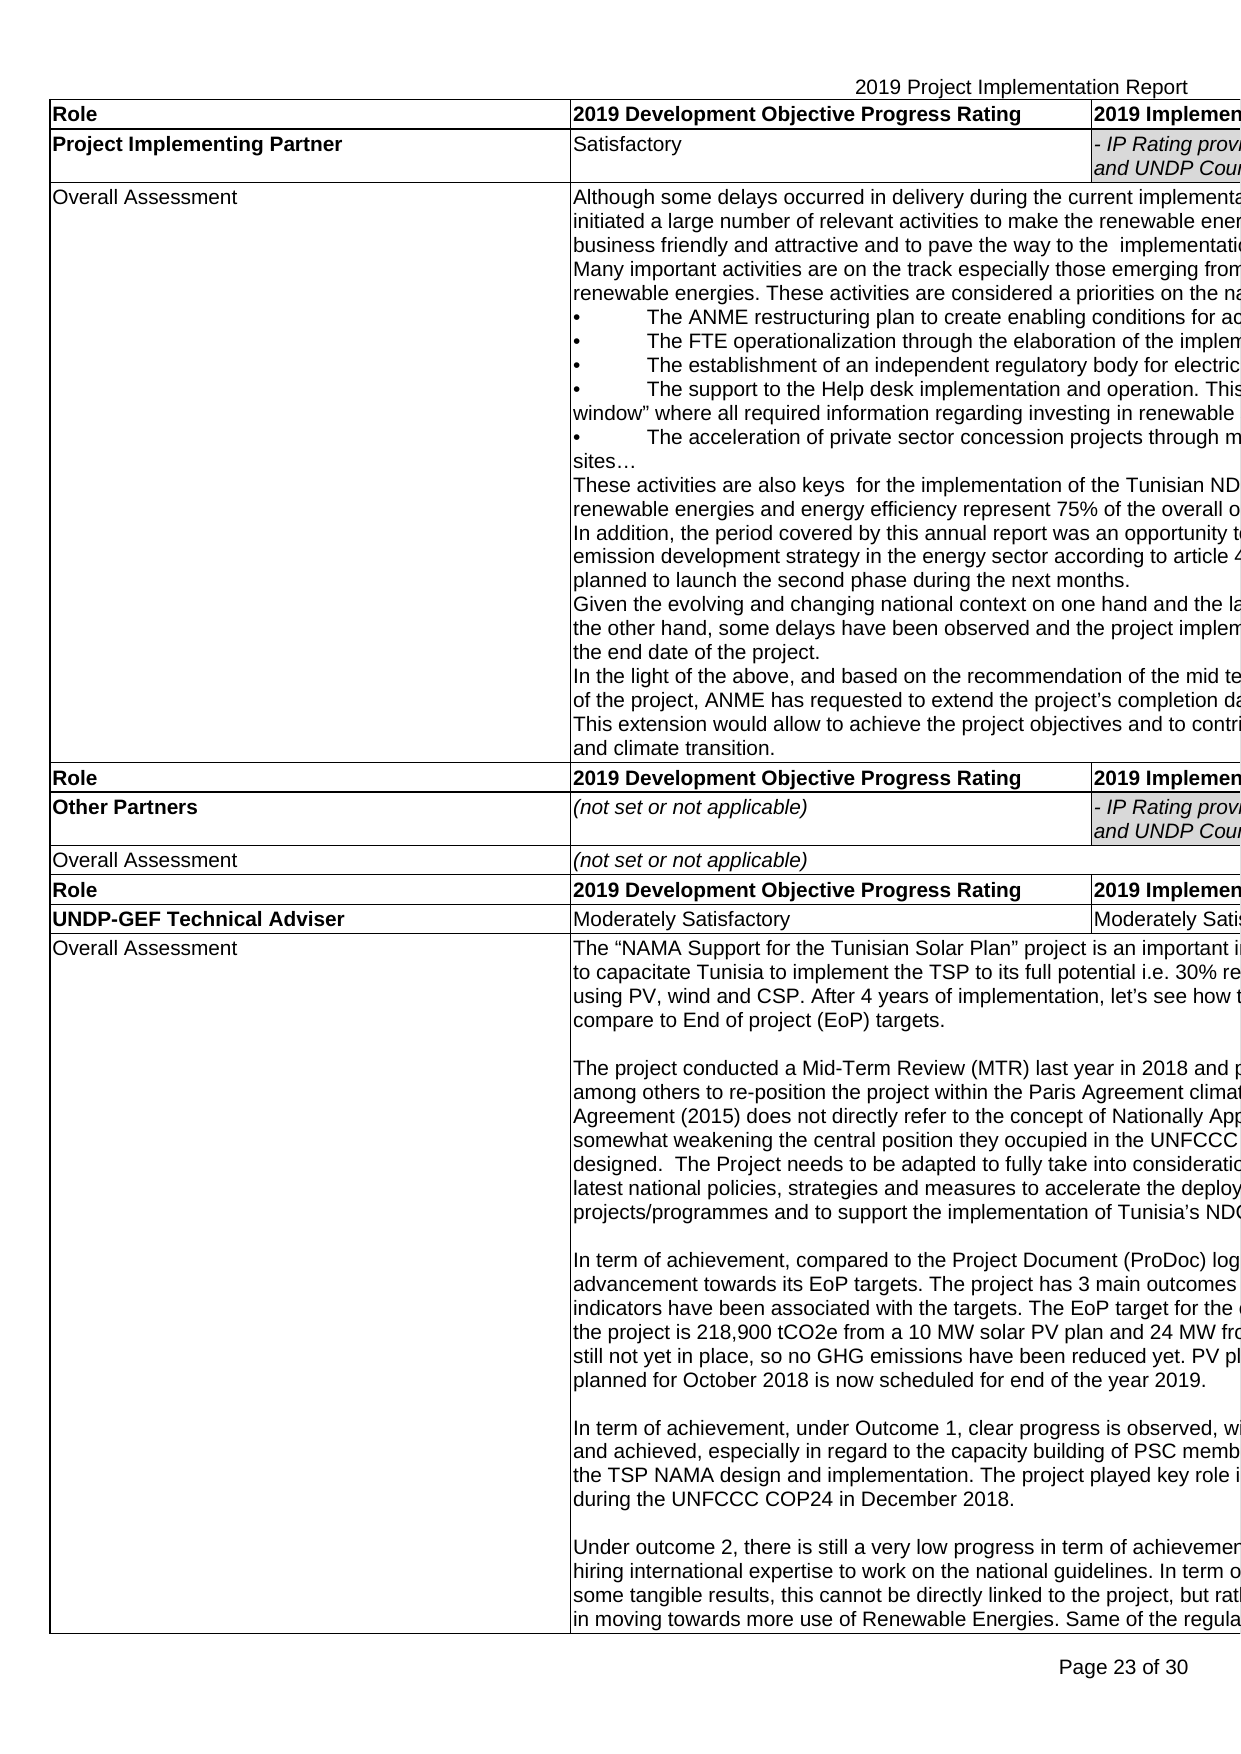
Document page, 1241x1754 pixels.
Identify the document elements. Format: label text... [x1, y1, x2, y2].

table_cell Satisfactory [571, 130, 1091, 182]
table_cell Moderately Satisfactory [1092, 905, 1240, 933]
table_cell 2019 Development Objective Progress Rating [571, 875, 1091, 903]
table_cell 2019 Implementation Progress Rating [1092, 763, 1240, 791]
table_cell 2019 Development Objective Progress Rating [571, 763, 1091, 791]
table_cell Overall Assessment [51, 846, 570, 874]
table_cell (not set or not applicable) [571, 793, 1091, 845]
table_cell 2019 Development Objective Progress Rating [571, 100, 1091, 128]
table_cell (not set or not applicable) [571, 846, 1240, 874]
table_cell Project Implementing Partner [51, 130, 570, 182]
table_cell 2019 Implementation Progress Rating [1092, 100, 1240, 128]
table_cell Role [51, 100, 570, 128]
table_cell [1092, 130, 1240, 182]
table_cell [571, 934, 1240, 1633]
table_cell Other Partners [51, 793, 570, 845]
table_cell 2019 Implementation Progress Rating [1092, 875, 1240, 903]
table_cell Role [51, 763, 570, 791]
table_cell Role [51, 875, 570, 903]
table_cell Overall Assessment [51, 934, 570, 1633]
table_cell Although some delays occurred in delivery during the current implementation period, on the whole the project initiated a large number of relevant activities to make the renewable energy investment environment more business friendly and attractive and to pave the way to the implementation of the Paris Agreement. Many important activities are on the track especially those emerging from the action plan for accelerating renewable energies. These activities are considered a priorities on the national level and mainly concern: • The ANME restructuring plan to create enabling conditions for accelerating the energy transition ; • The FTE operationalization through the elaboration of the implementation decrees; • The establishment of an independent regulatory body for electricity; • The support to the Help desk implementation and operation. This Help desk is a kind of a “single window” where all required information regarding investing in renewable shall exist. • The acceleration of private sector concession projects through measuring the wind potential in two key sites… These activities are also keys for the implementation of the Tunisian NDC where the energy sector through renewable energies and energy efficiency represent 75% of the overall objective. In addition, the period covered by this annual report was an opportunity to launch the first phase of the low emission development strategy in the energy sector according to article 4.19 of the Paris Agreement and it’s planned to launch the second phase during the next months. Given the evolving and changing national context on one hand and the large number of engaged activities on the other hand, some delays have been observed and the project implementation of all the activities will exceed the end date of the project. In the light of the above, and based on the recommendation of the mid term review and the steering committee of the project, ANME has requested to extend the project’s completion date to December 2020. This extension would allow to achieve the project objectives and to contribute to the acceleration of the energy and climate transition. [571, 183, 1240, 762]
table_cell Moderately Satisfactory [571, 905, 1091, 933]
table_cell - IP Rating provided by UNDP-GEF Technical Adviser and UNDP Country Office only - [1092, 793, 1240, 845]
table_cell Overall Assessment [51, 183, 570, 762]
table_cell UNDP-GEF Technical Adviser [51, 905, 570, 933]
